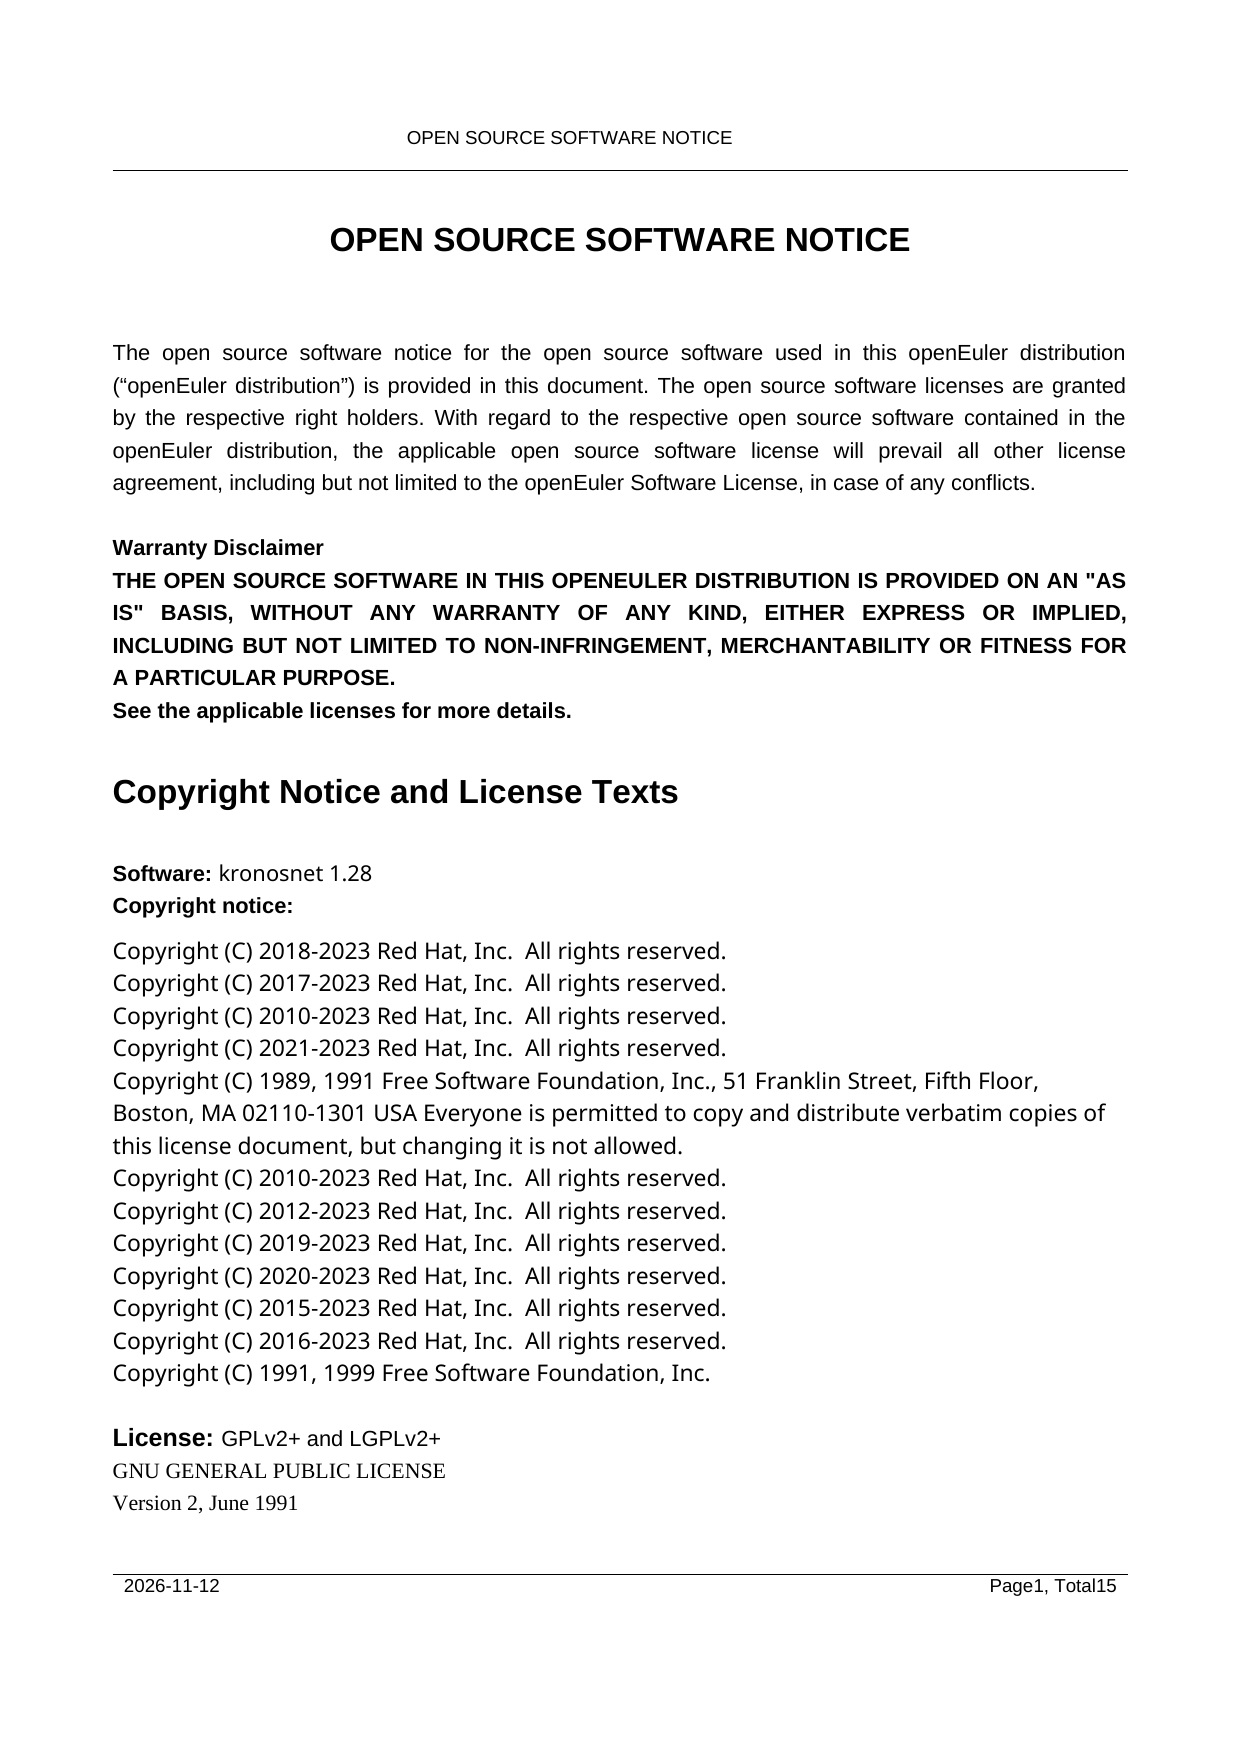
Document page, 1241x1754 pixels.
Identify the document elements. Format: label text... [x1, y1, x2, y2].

text THE OPEN SOURCE SOFTWARE IN THIS OPENEULER DISTRIBUTION IS PROVIDED ON AN "AS IS" BASIS, WITHOUT ANY WARRANTY OF ANY KIND, EITHER EXPRESS OR IMPLIED, INCLUDING BUT NOT LIMITED TO NON-INFRINGEMENT, MERCHANTABILITY OR FITNESS FOR A PARTICULAR PURPOSE. See the applicable licenses for more details. [112, 564, 1128, 726]
text Copyright notice: [112, 889, 1128, 921]
title Software: kronosnet 1.28 [112, 856, 1128, 889]
text Warranty Disclaimer [112, 531, 1128, 564]
text License: GPLv2+ and LGPLv2+ [112, 1421, 1128, 1454]
text Copyright Notice and License Texts [112, 759, 1128, 824]
text OPEN SOURCE SOFTWARE NOTICE [112, 206, 1128, 271]
text Copyright (C) 2018-2023 Red Hat, Inc. All rights reserved. Copyright (C) 2017-2023 Red Hat, Inc. All rights reserved. Copyright (C) 2010-2023 Red Hat, Inc. All rights reserved. Copyright (C) 2021-2023 Red Hat, Inc. All rights reserved. Copyright (C) 1989, 1991 Free Software Foundation, Inc., 51 Franklin Street, Fifth Floor, Boston, MA 02110-1301 USA Everyone is permitted to copy and distribute verbatim copies of this license document, but changing it is not allowed. Copyright (C) 2010-2023 Red Hat, Inc. All rights reserved. Copyright (C) 2012-2023 Red Hat, Inc. All rights reserved. Copyright (C) 2019-2023 Red Hat, Inc. All rights reserved. Copyright (C) 2020-2023 Red Hat, Inc. All rights reserved. Copyright (C) 2015-2023 Red Hat, Inc. All rights reserved. Copyright (C) 2016-2023 Red Hat, Inc. All rights reserved. Copyright (C) 1991, 1999 Free Software Foundation, Inc. [112, 934, 1128, 1421]
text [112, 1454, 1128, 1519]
text The open source software notice for the open source software used in this openEuler distribution (“openEuler distribution”) is provided in this document. The open source software licenses are granted by the respective right holders. With regard to the respective open source software contained in the openEuler distribution, the applicable open source software license will prevail all other license agreement, including but not limited to the openEuler Software License, in case of any conflicts. [112, 336, 1128, 499]
